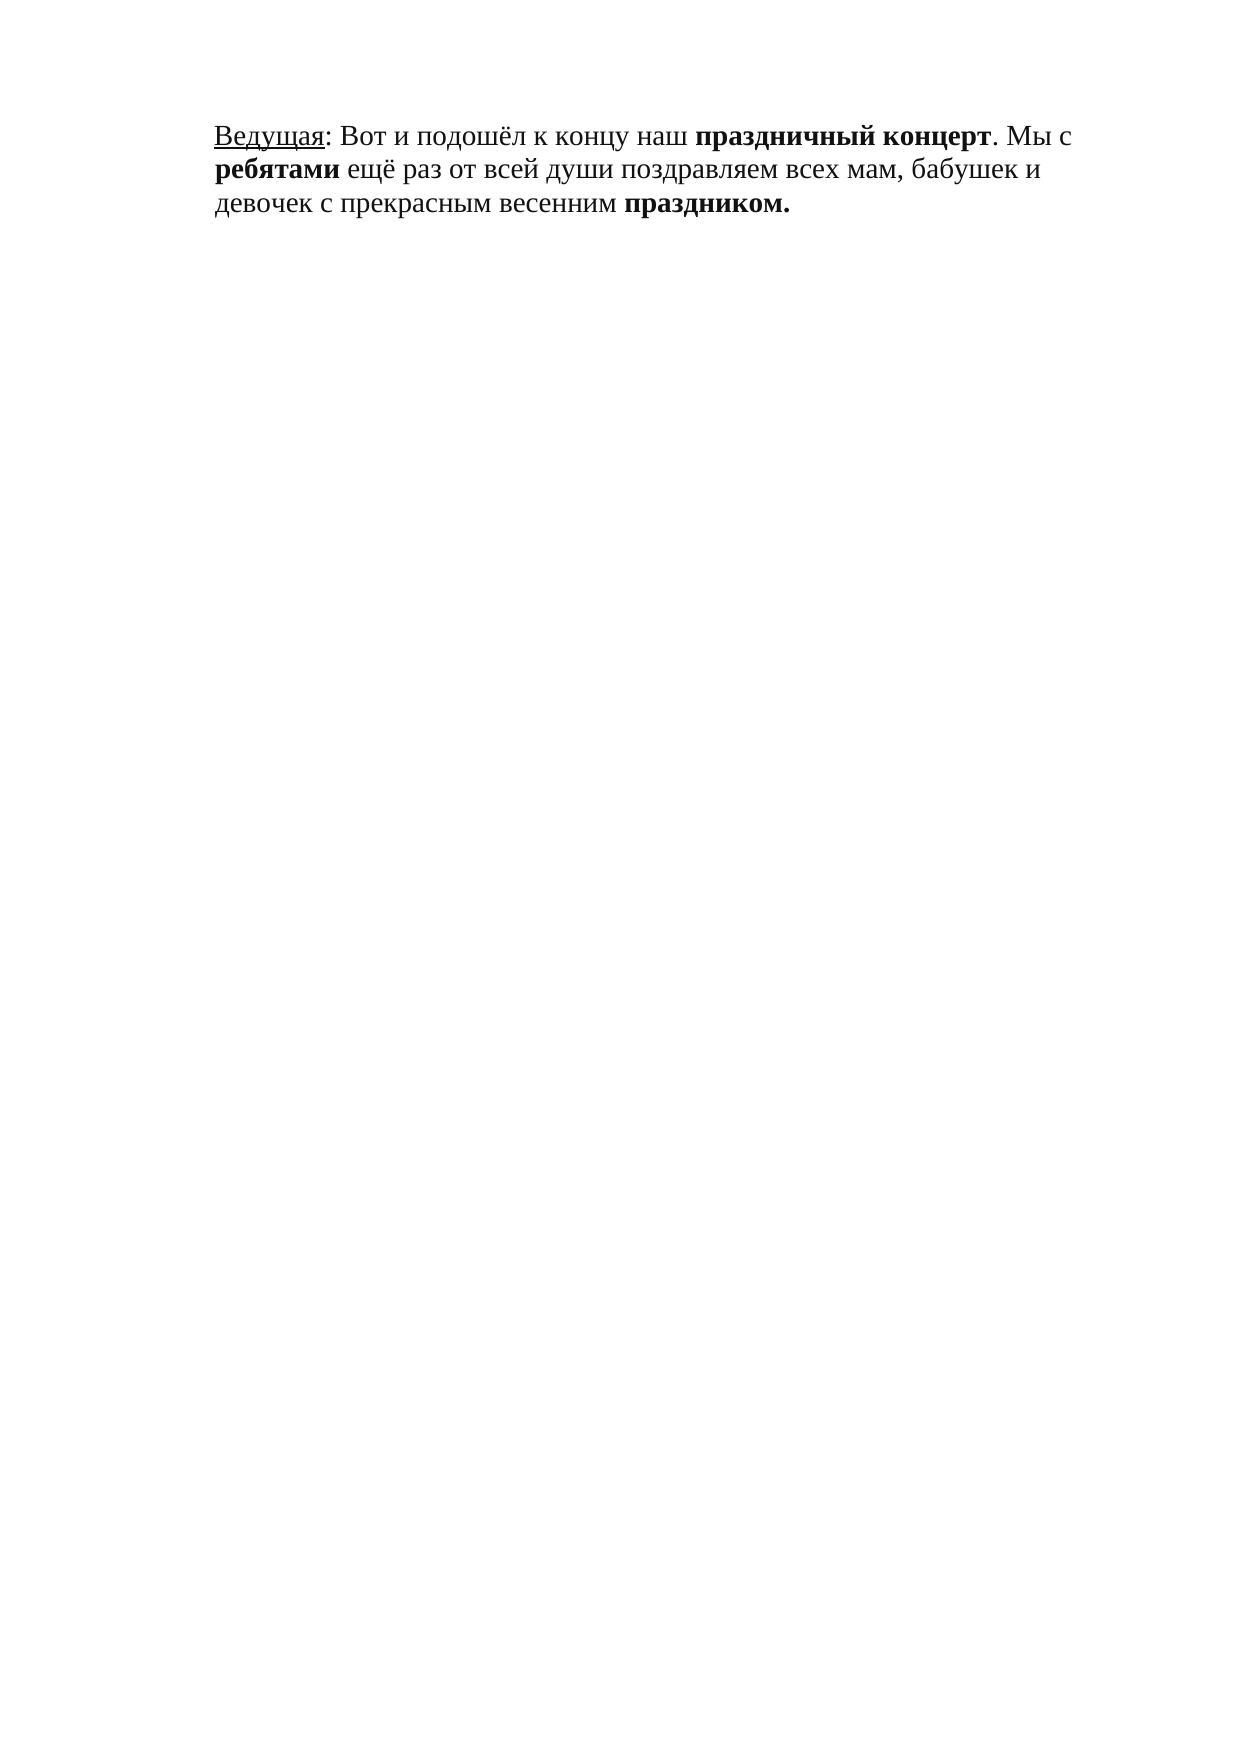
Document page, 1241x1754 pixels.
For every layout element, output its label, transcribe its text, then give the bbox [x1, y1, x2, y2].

text девочек с прекрасным весенним праздником. [177, 185, 1152, 219]
text ребятами ещё раз от всей души поздравляем всех мам, бабушек и [177, 152, 1152, 185]
text Ведущая: Вот и подошёл к концу наш праздничный концерт. Мы с [177, 118, 1152, 152]
